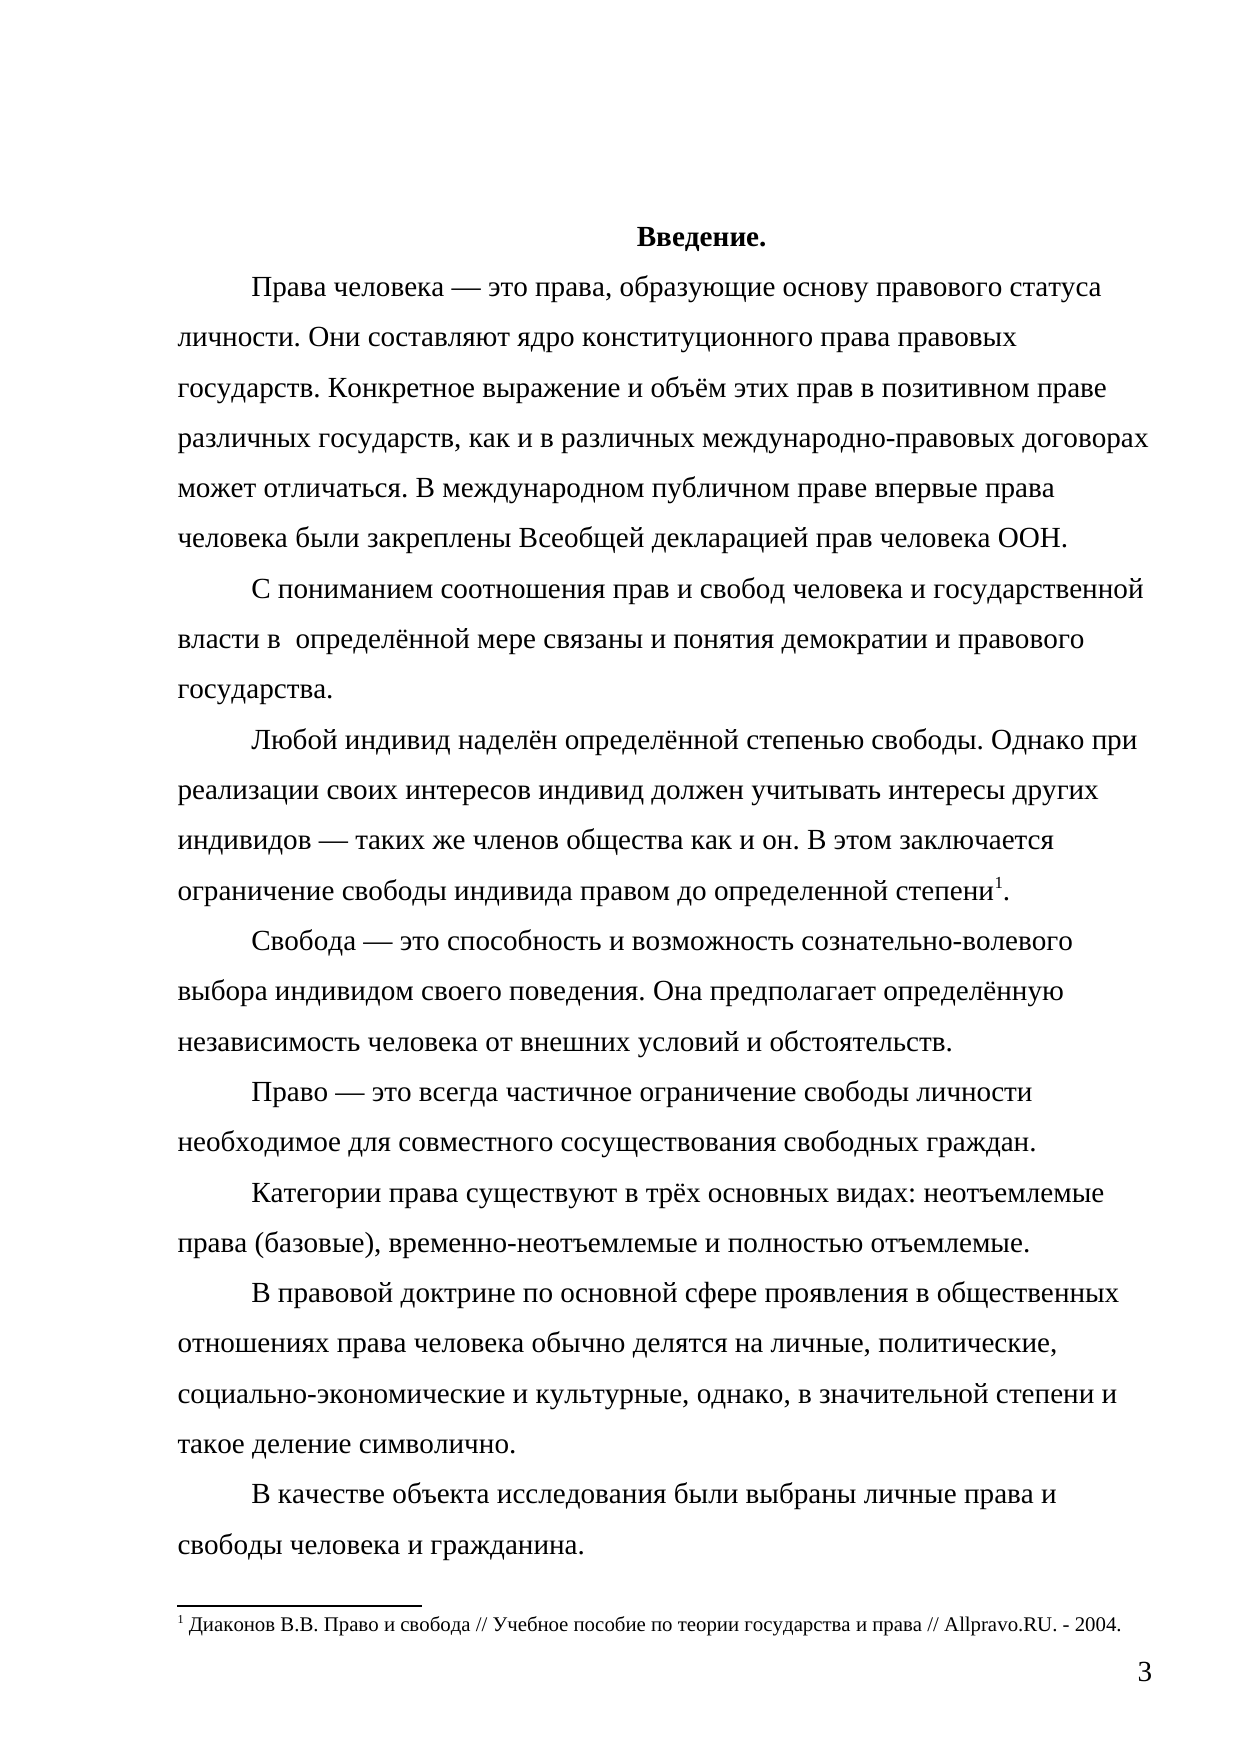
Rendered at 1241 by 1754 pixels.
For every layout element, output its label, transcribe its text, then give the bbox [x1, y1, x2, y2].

text В качестве объекта исследования были выбраны личные права и свободы человека и гражданина. [177, 1477, 1152, 1560]
text Любой индивид наделён определённой степенью свободы. Однако при реализации своих интересов индивид должен учитывать интересы других индивидов — таких же членов общества как и он. В этом заключается ограничение свободы индивида правом до определенной степени. [177, 722, 1152, 906]
text Право — это всегда частичное ограничение свободы личности необходимое для совместного сосуществования свободных граждан. [177, 1074, 1152, 1158]
text Введение. [177, 219, 1152, 252]
text Права человека — это права, образующие основу правового статуса личности. Они составляют ядро конституционного права правовых государств. Конкретное выражение и объём этих прав в позитивном праве различных государств, как и в различных международно-правовых договорах может отличаться. В международном публичном праве впервые права человека были закреплены Всеобщей декларацией прав человека ООН. [177, 269, 1152, 554]
text С пониманием соотношения прав и свобод человека и государственной власти в определённой мере связаны и понятия демократии и правового государства. [177, 571, 1152, 705]
text В правовой доктрине по основной сфере проявления в общественных отношениях права человека обычно делятся на личные, политические, социально-экономические и культурные, однако, в значительной степени и такое деление символично. [177, 1275, 1152, 1460]
text Свобода — это способность и возможность сознательно-волевого выбора индивидом своего поведения. Она предполагает определённую независимость человека от внешних условий и обстоятельств. [177, 923, 1152, 1057]
text Категории права существуют в трёх основных видах: неотъемлемые права (базовые), временно-неотъемлемые и полностью отъемлемые. [177, 1175, 1152, 1258]
